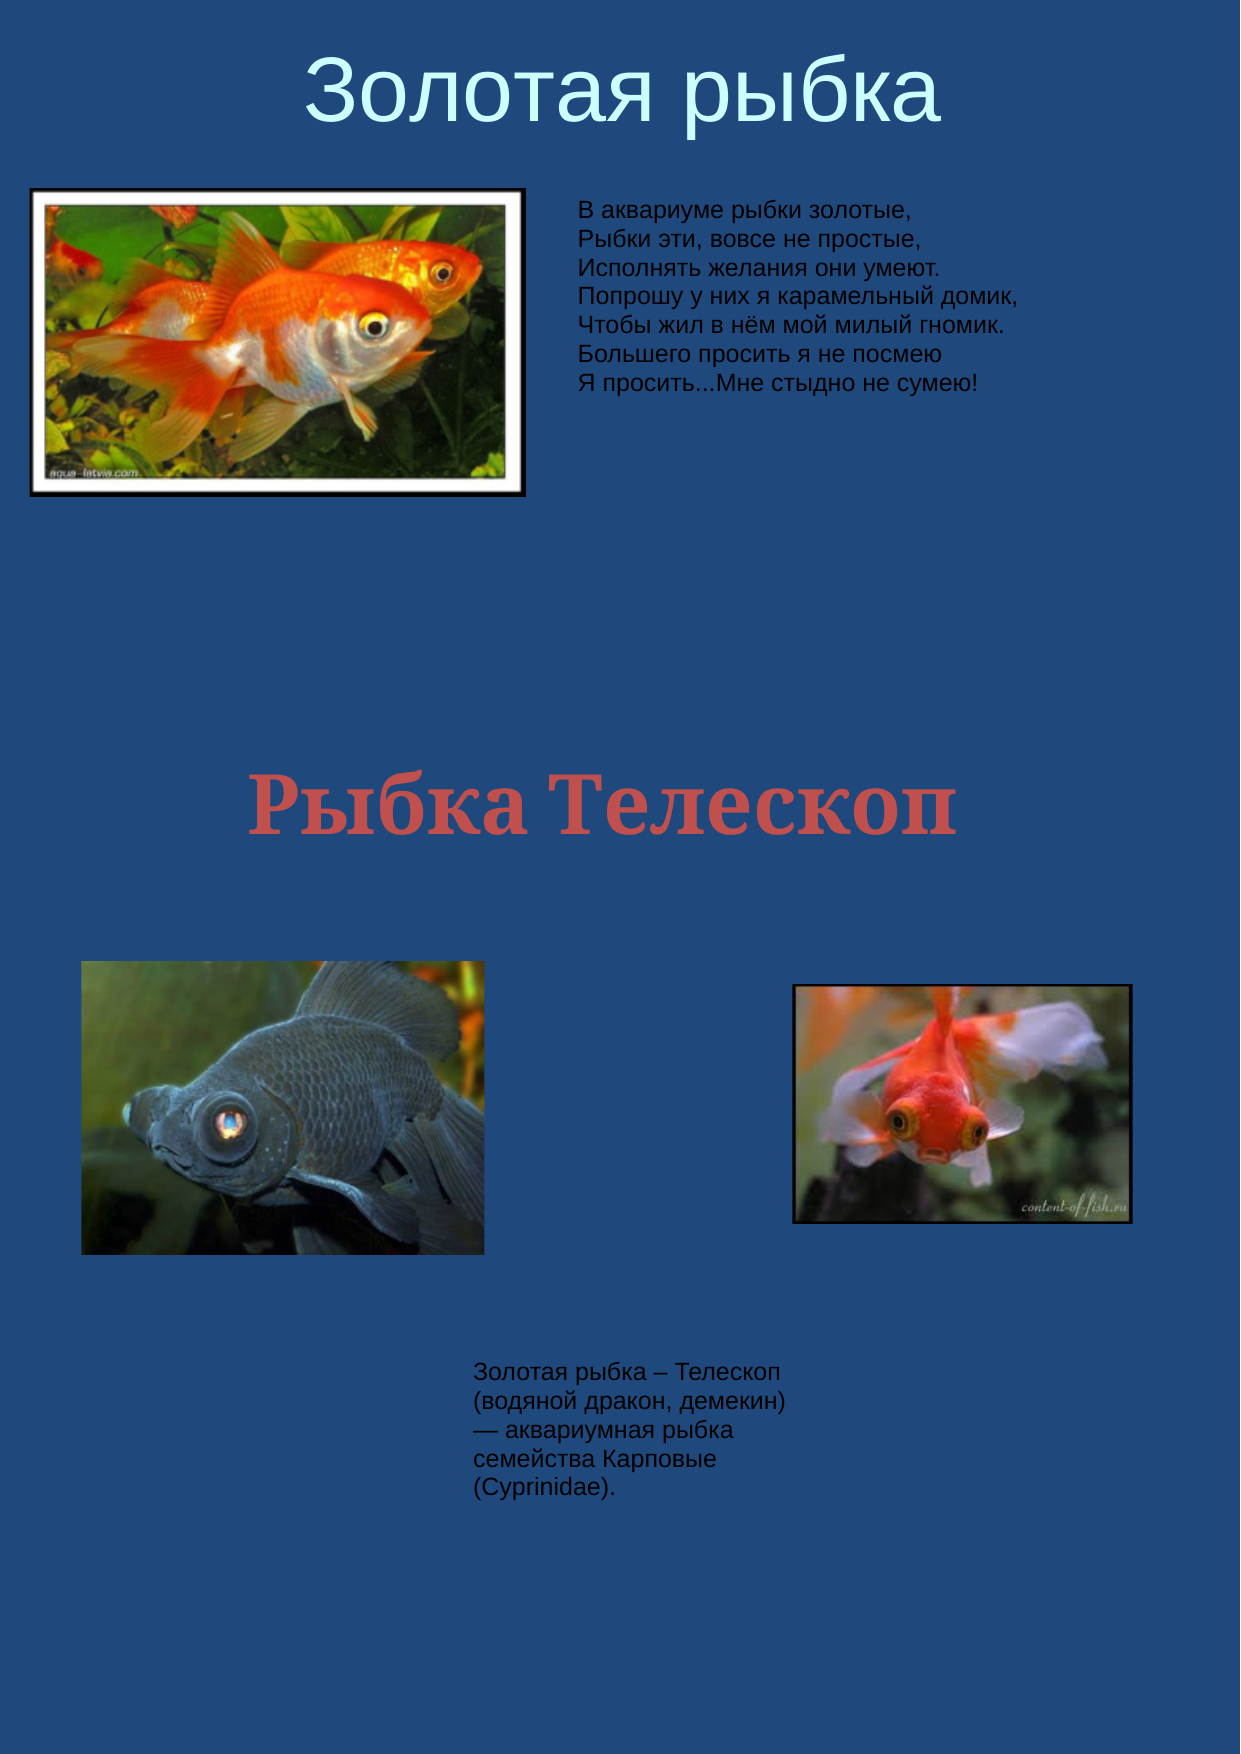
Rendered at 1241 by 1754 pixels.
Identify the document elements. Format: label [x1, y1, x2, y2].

picture [29, 188, 526, 497]
picture [792, 984, 1133, 1224]
picture [81, 961, 485, 1255]
